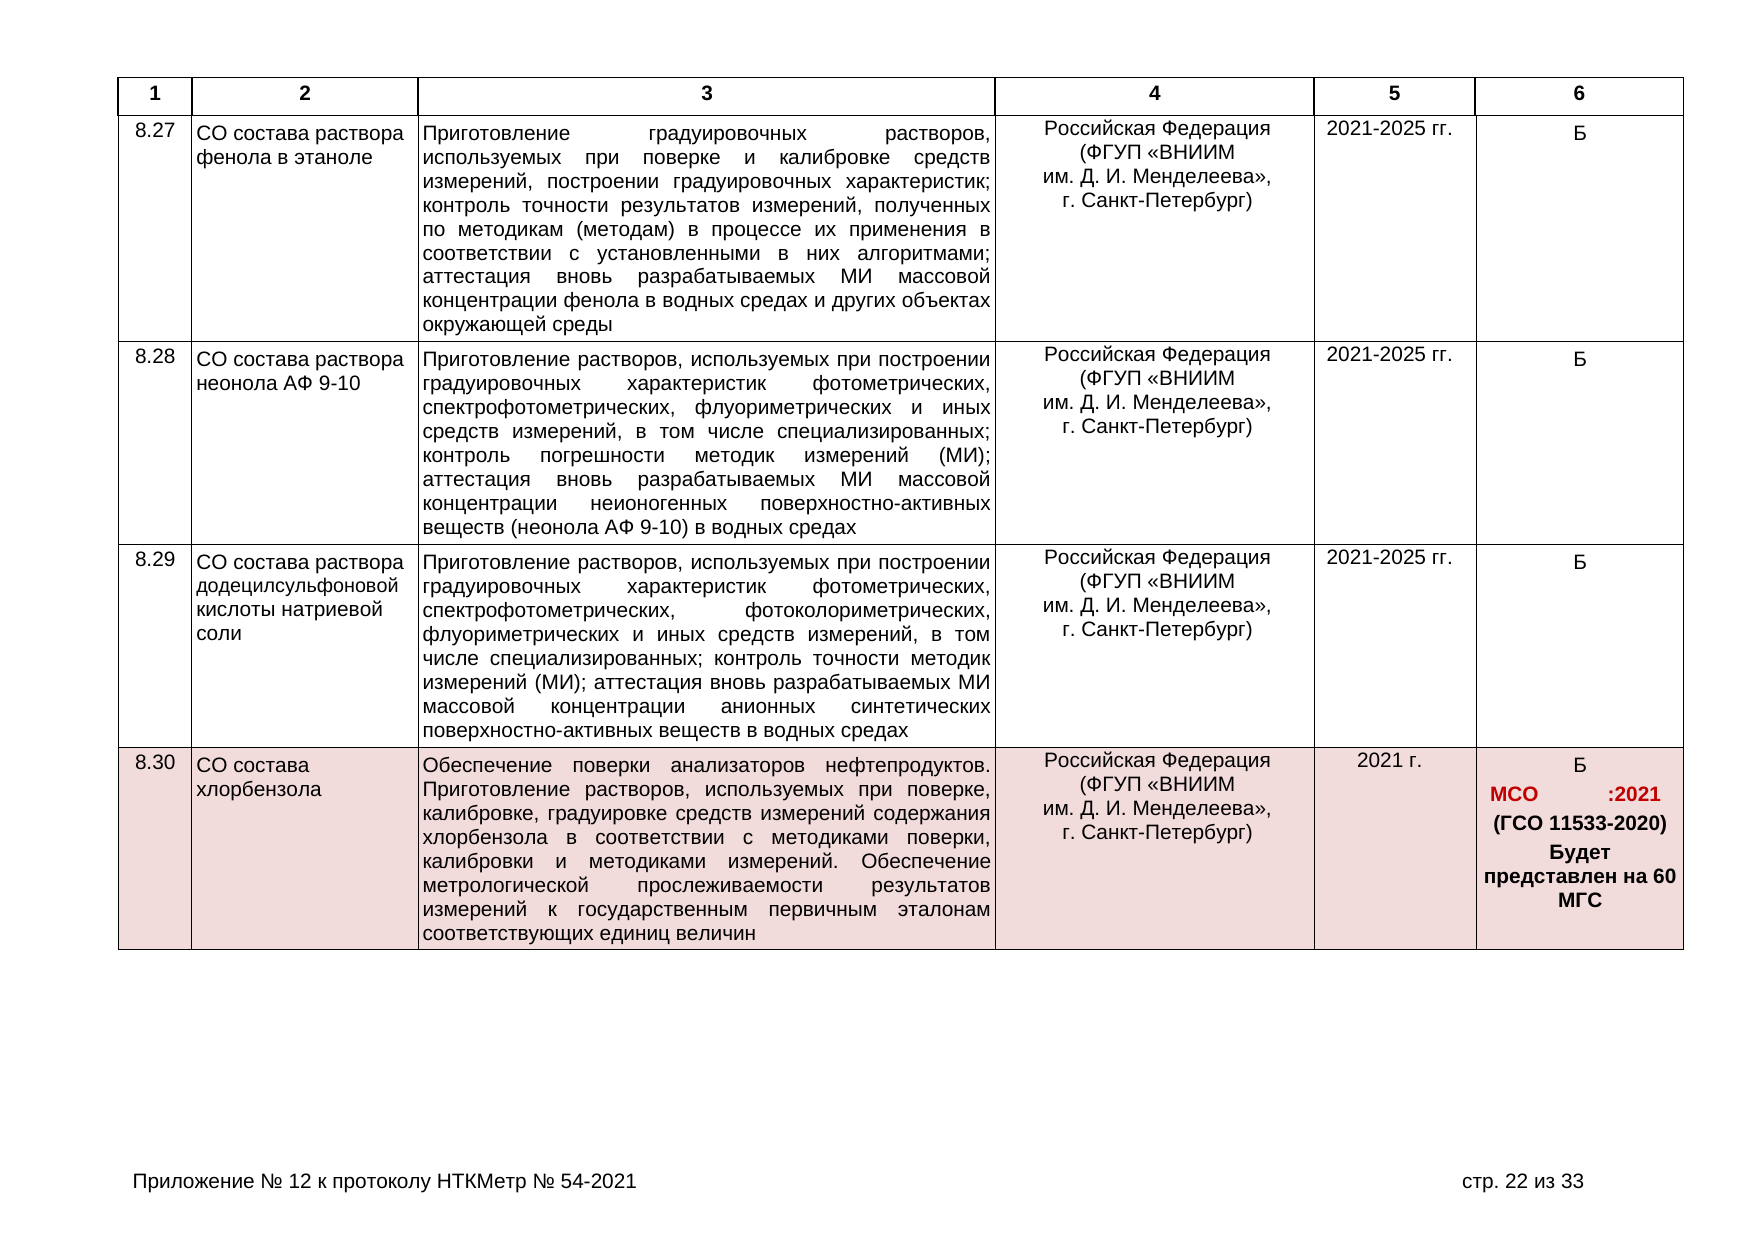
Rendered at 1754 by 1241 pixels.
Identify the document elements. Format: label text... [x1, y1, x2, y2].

table_cell Российская Федерация (ФГУП «ВНИИМ им. Д. И. Менделеева», г. Санкт-Петербург) [996, 342, 1314, 544]
table_header 6 [1476, 78, 1683, 114]
table_cell 8.28 [119, 342, 191, 544]
table_cell 8.30 [119, 748, 191, 949]
table_cell СО состава раствора додецилсульфоновой кислоты натриевой соли [192, 545, 418, 747]
table_cell СО состава хлорбензола [192, 748, 418, 949]
table_header 1 [119, 78, 191, 114]
table_cell Б [1477, 545, 1683, 747]
table_cell 2021 г. [1315, 748, 1476, 949]
table_cell 2021-2025 гг. [1315, 545, 1476, 747]
table_cell 8.29 [119, 545, 191, 747]
table_cell Б [1477, 116, 1683, 341]
table_header 5 [1315, 78, 1474, 114]
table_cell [996, 116, 1314, 341]
table_header 4 [996, 78, 1313, 114]
table_cell Б МСО :2021 (ГСО 11533-2020) Будет представлен на 60 МГС [1477, 748, 1683, 949]
table_cell CO состава раствора неонола АФ 9-10 [192, 342, 418, 544]
table_cell Приготовление градуировочных растворов, используемых при поверке и калибровке средств измерений, построении градуировочных характеристик; контроль точности результатов измерений, полученных по методикам (методам) в процессе их применения в соответствии с установленными в них алгоритмами; аттестация вновь разрабатываемых МИ массовой концентрации фенола в водных средах и других объектах окружающей среды [419, 116, 995, 341]
table_cell Обеспечение поверки анализаторов нефтепродуктов. Приготовление растворов, используемых при поверке, калибровке, градуировке средств измерений содержания хлорбензола в соответствии с методиками поверки, калибровки и методиками измерений. Обеспечение метрологической прослеживаемости результатов измерений к государственным первичным эталонам соответствующих единиц величин [419, 748, 995, 949]
table_cell Приготовление растворов, используемых при построении градуировочных характеристик фотометрических, спектрофотометрических, флуориметрических и иных средств измерений, в том числе специализированных; контроль погрешности методик измерений (МИ); аттестация вновь разрабатываемых МИ массовой концентрации неионогенных поверхностно-активных веществ (неонола АФ 9-10) в водных средах [419, 342, 995, 544]
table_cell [996, 748, 1314, 949]
table_cell Приготовление растворов, используемых при построении градуировочных характеристик фотометрических, спектрофотометрических, фотоколориметрических, флуориметрических и иных средств измерений, в том числе специализированных; контроль точности методик измерений (МИ); аттестация вновь разрабатываемых МИ массовой концентрации анионных синтетических поверхностно-активных веществ в водных средах [419, 545, 995, 747]
table_cell СО состава раствора фенола в этаноле [192, 116, 418, 341]
table_cell Российская Федерация (ФГУП «ВНИИМ им. Д. И. Менделеева», г. Санкт-Петербург) [996, 545, 1314, 747]
table_cell Б [1477, 342, 1683, 544]
table_header 3 [419, 78, 994, 114]
table_header 2 [193, 78, 417, 114]
table_cell 2021-2025 гг. [1315, 342, 1476, 544]
table_cell 8.27 [119, 116, 191, 341]
table_cell 2021-2025 гг. [1315, 116, 1476, 341]
